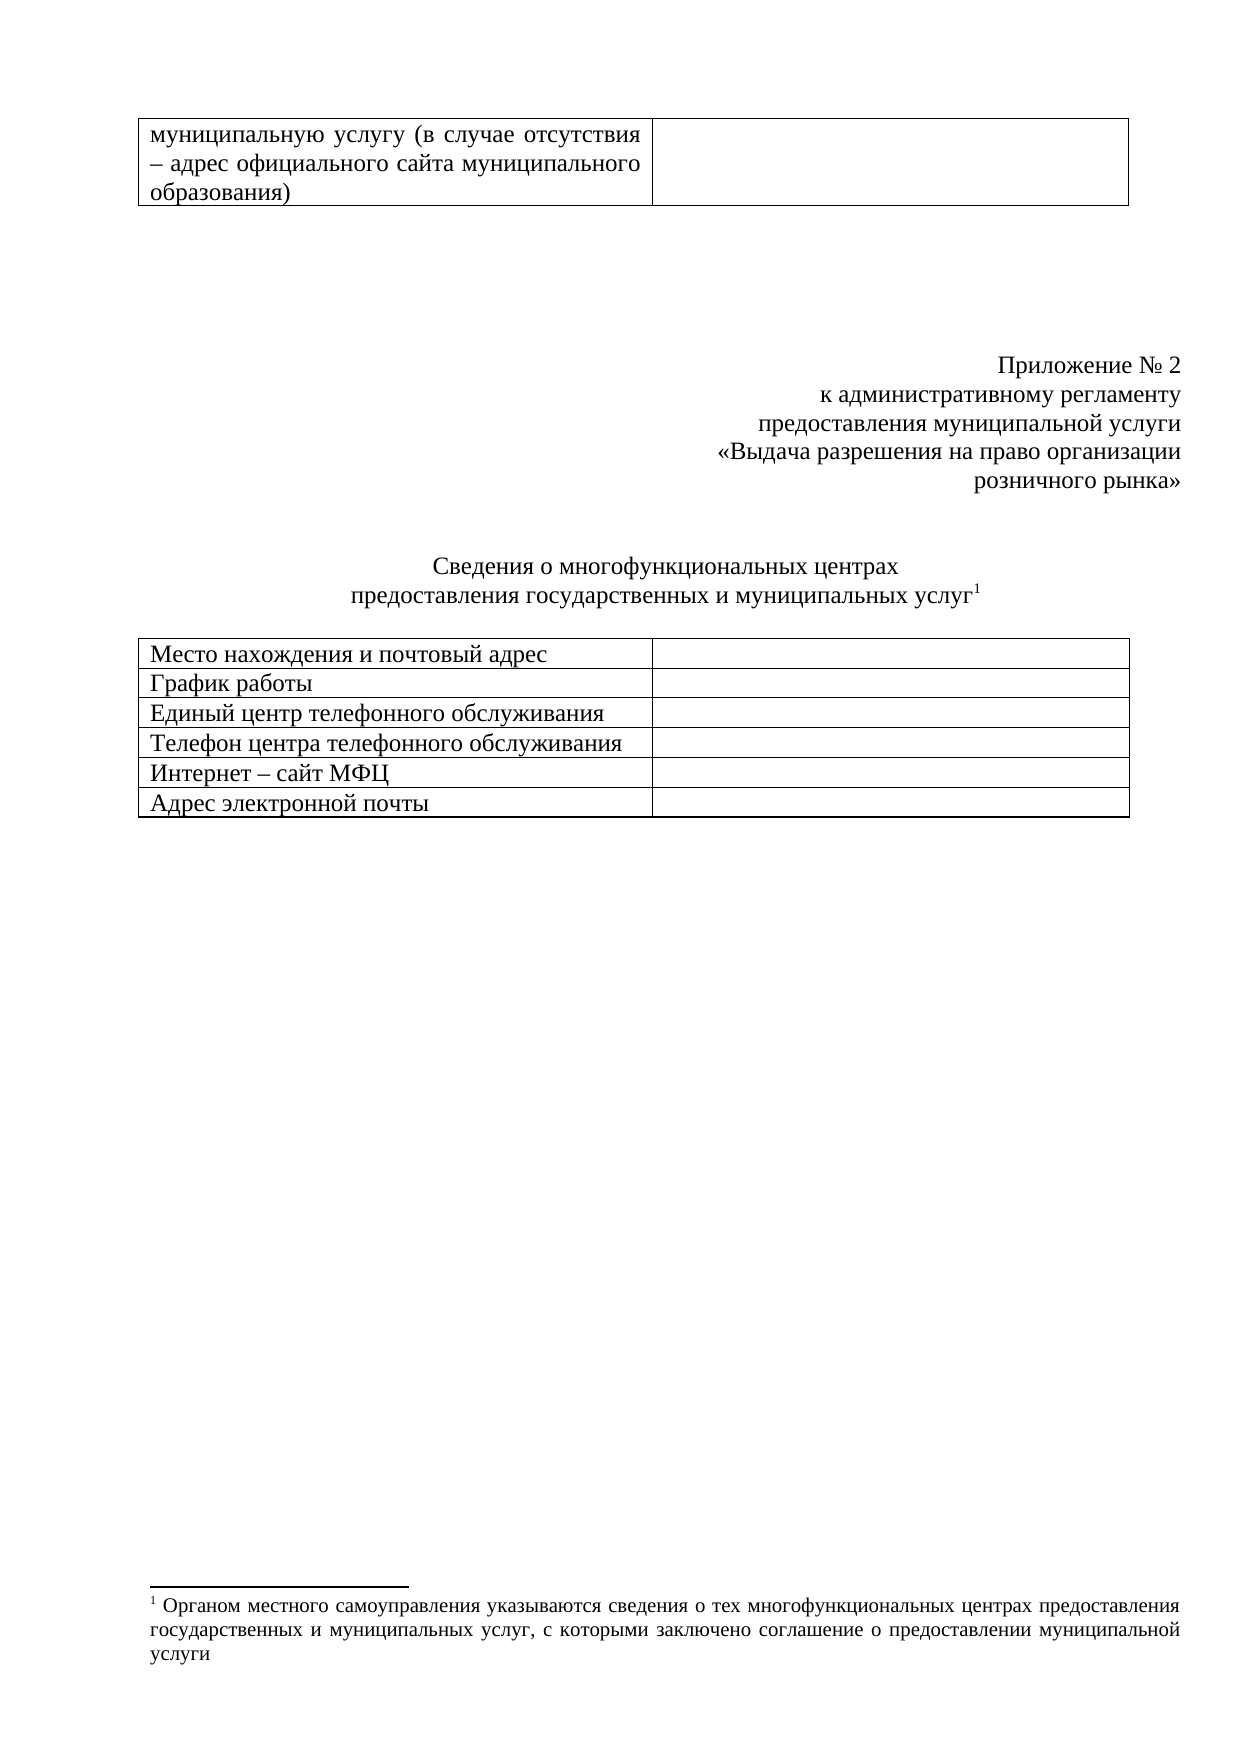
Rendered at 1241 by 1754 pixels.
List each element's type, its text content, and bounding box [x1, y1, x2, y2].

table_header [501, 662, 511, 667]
text Сведения о многофункциональных центрах [150, 551, 1181, 580]
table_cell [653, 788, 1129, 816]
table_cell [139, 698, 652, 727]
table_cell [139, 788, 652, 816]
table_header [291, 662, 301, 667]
text предоставления муниципальной услуги [150, 408, 1181, 436]
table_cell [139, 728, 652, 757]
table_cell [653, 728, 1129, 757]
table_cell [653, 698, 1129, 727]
text «Выдача разрешения на право организации [150, 436, 1181, 465]
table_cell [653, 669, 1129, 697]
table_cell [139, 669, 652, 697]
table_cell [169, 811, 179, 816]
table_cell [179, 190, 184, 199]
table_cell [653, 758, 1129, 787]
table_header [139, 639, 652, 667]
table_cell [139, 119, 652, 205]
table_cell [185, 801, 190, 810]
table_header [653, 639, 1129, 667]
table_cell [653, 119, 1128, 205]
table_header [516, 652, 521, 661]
text Приложение № 2 [150, 350, 1181, 379]
text розничного рынка» [150, 465, 1181, 494]
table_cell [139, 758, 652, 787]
text предоставления государственных и муниципальных услуг [150, 580, 1181, 609]
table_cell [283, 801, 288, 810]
text к административному регламенту [150, 379, 1181, 408]
